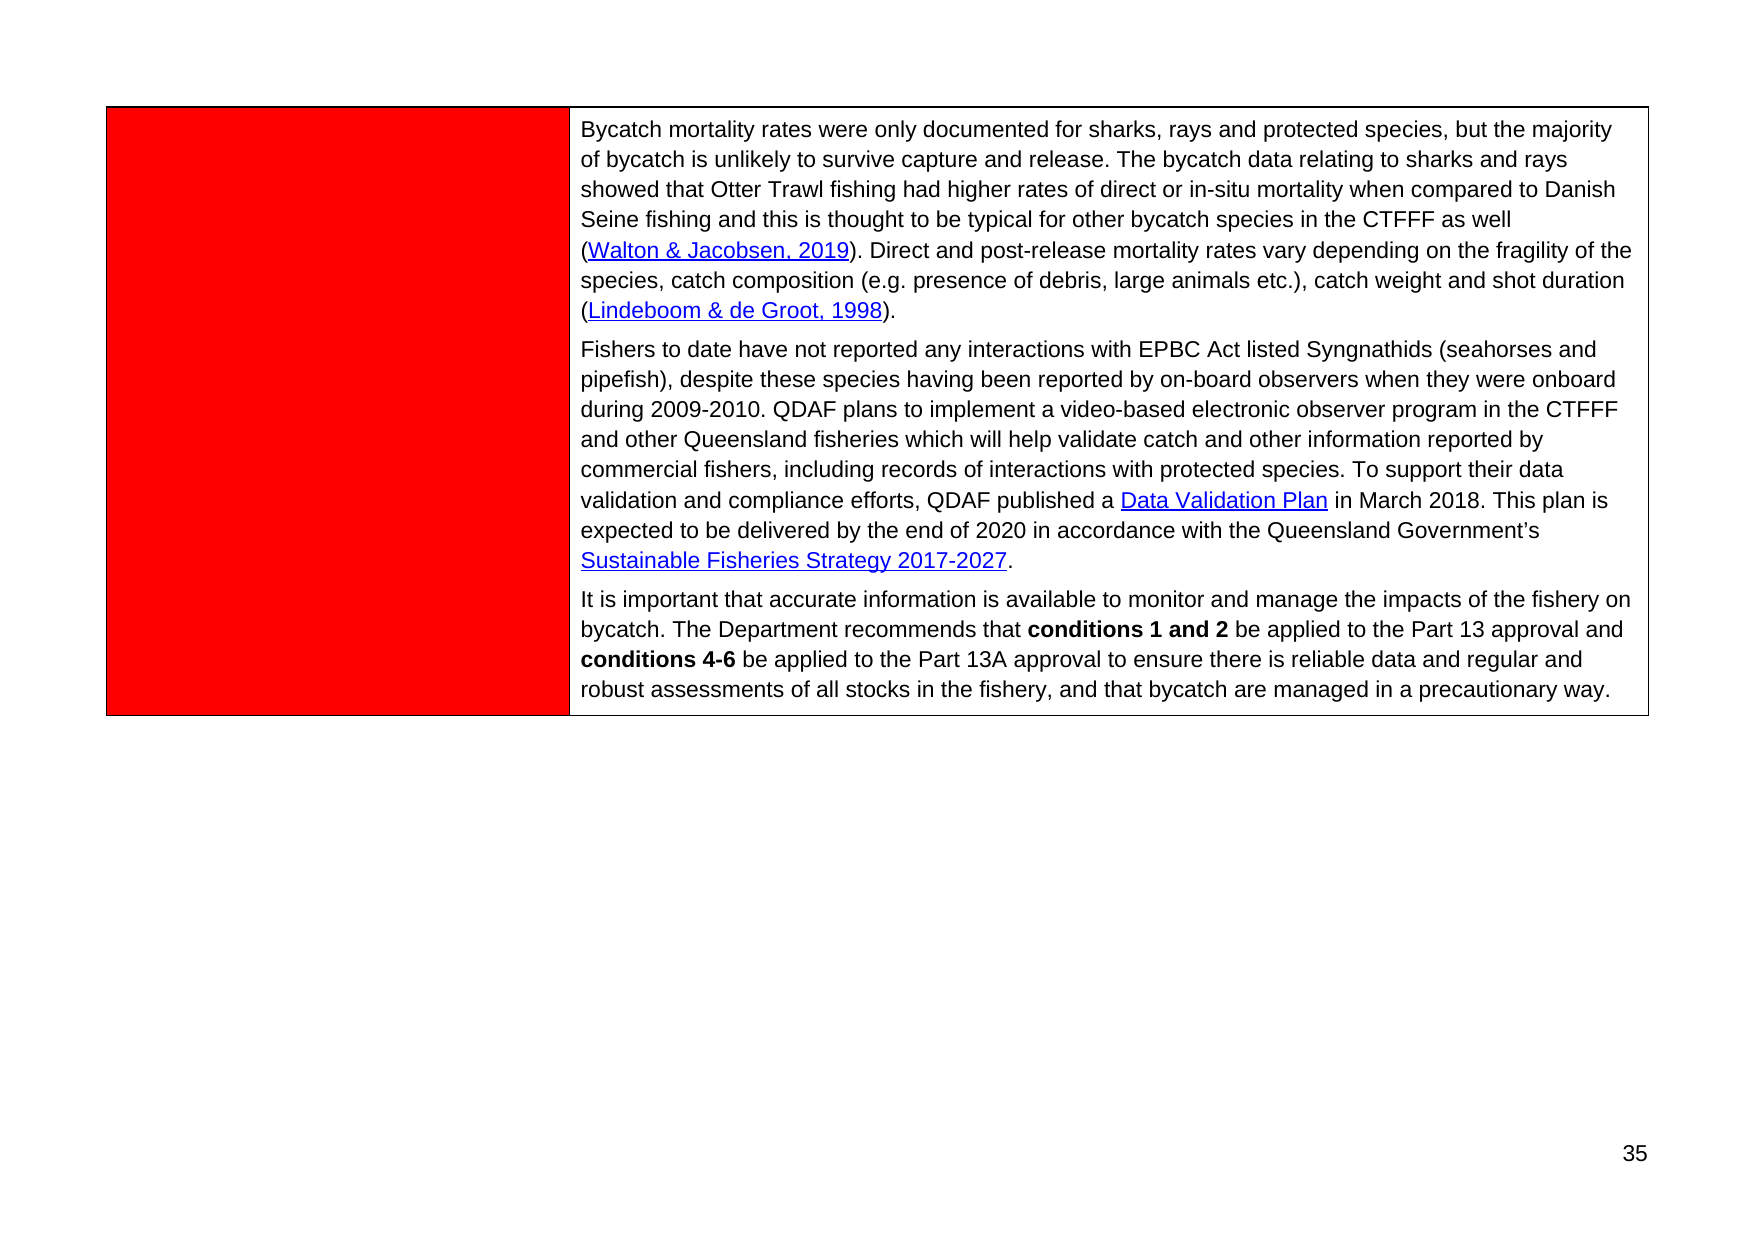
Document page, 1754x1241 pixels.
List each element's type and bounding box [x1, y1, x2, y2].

table_cell [570, 108, 1648, 715]
table_cell [107, 108, 569, 715]
